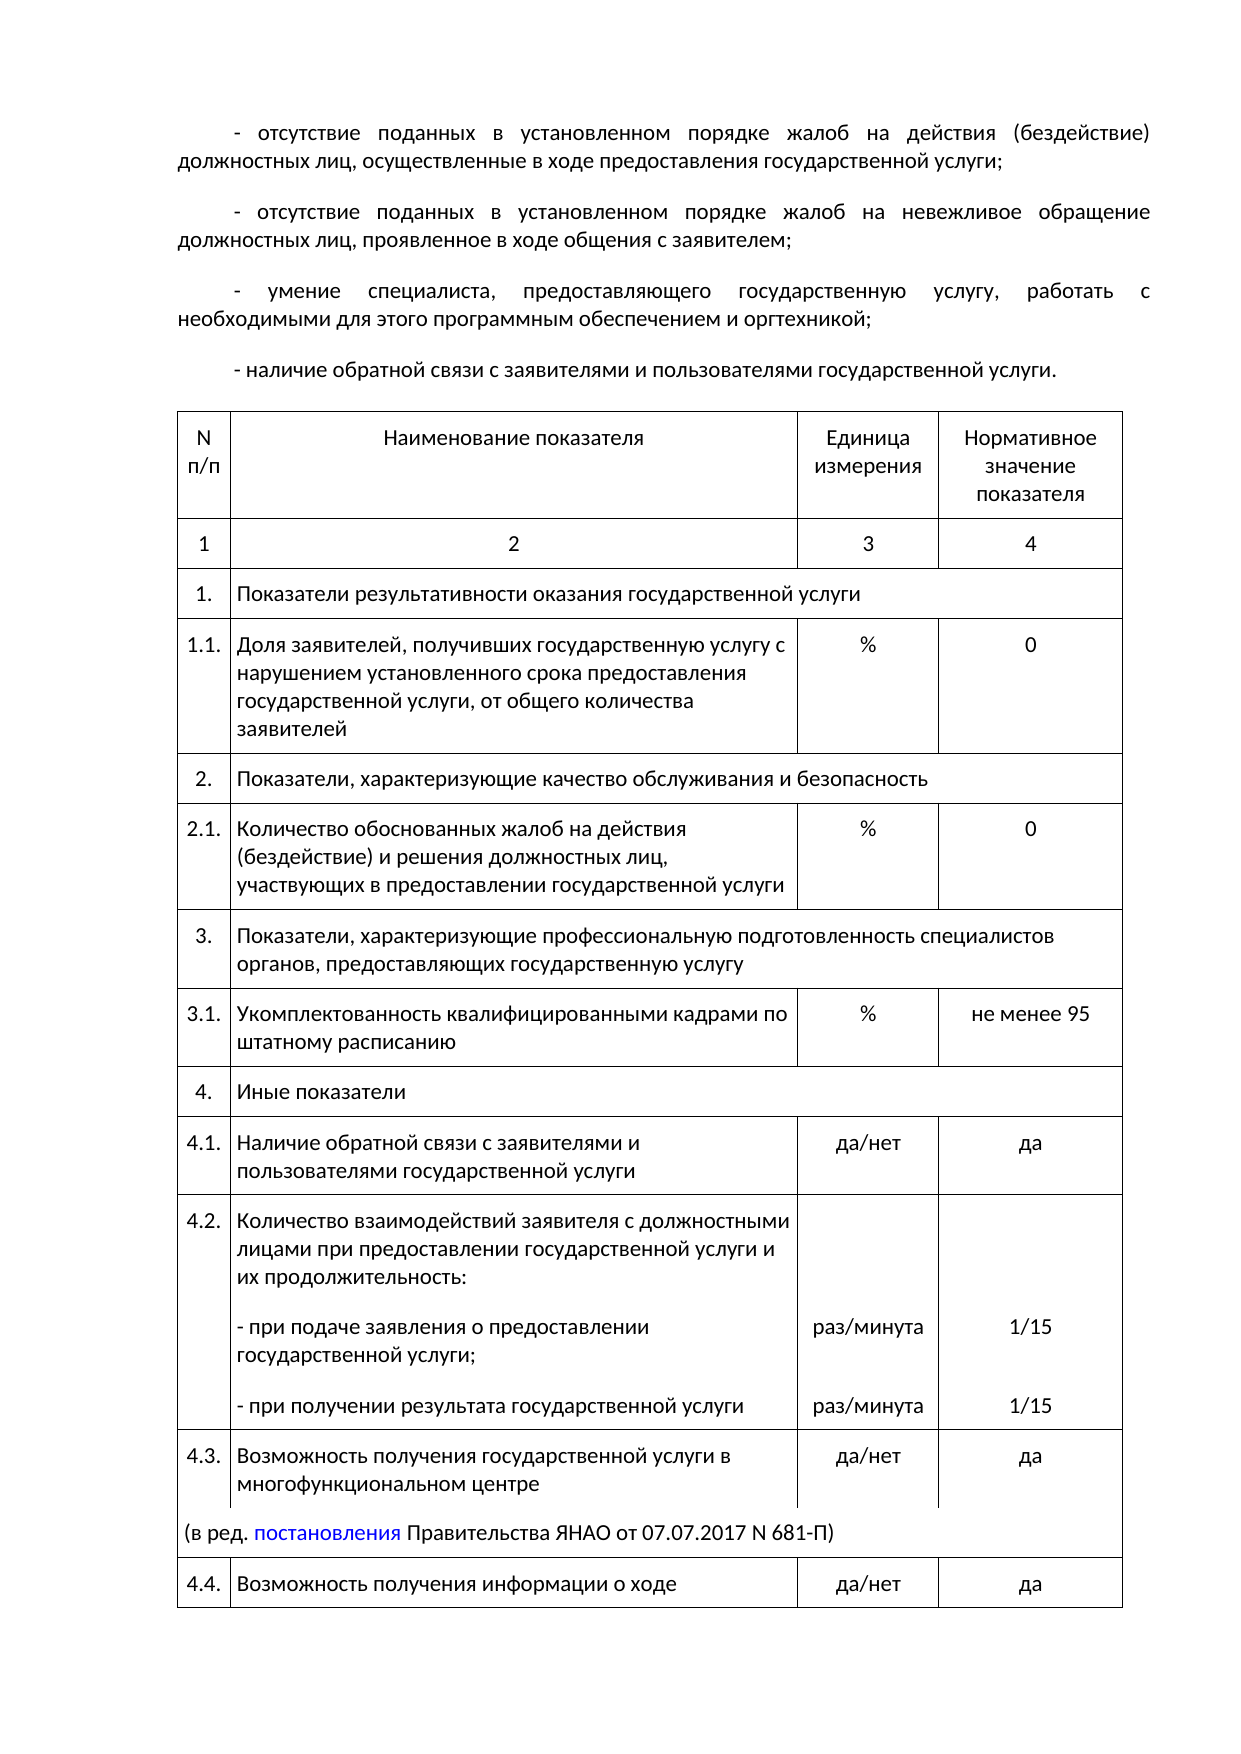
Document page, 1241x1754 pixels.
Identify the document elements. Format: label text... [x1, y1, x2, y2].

table_cell 4.1. [178, 1117, 230, 1194]
table_cell Наличие обратной связи с заявителями и пользователями государственной услуги [231, 1117, 797, 1194]
table_cell % [798, 989, 938, 1066]
table_cell раз/минута [798, 1379, 938, 1429]
table_header Нормативное значение показателя [939, 412, 1122, 517]
table_cell да/нет [798, 1117, 938, 1194]
text - отсутствие поданных в установленном порядке жалоб на действия (бездействие) должностных лиц, осуществленные в ходе предоставления государственной услуги; [177, 118, 1152, 174]
table_cell 4.3. [178, 1430, 230, 1508]
table_cell - при подаче заявления о предоставлении государственной услуги; [231, 1301, 797, 1379]
table_cell 3 [798, 519, 938, 568]
table_header Единица измерения [798, 412, 938, 517]
table_cell 0 [939, 619, 1122, 752]
text - отсутствие поданных в установленном порядке жалоб на невежливое обращение должностных лиц, проявленное в ходе общения с заявителем; [177, 197, 1152, 253]
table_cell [231, 1558, 797, 1607]
table_cell Укомплектованность квалифицированными кадрами по штатному расписанию [231, 989, 797, 1066]
text - умение специалиста, предоставляющего государственную услугу, работать с необходимыми для этого программным обеспечением и оргтехникой; [177, 276, 1152, 332]
table_cell Количество обоснованных жалоб на действия (бездействие) и решения должностных лиц, участвующих в предоставлении государственной услуги [231, 804, 797, 909]
table_cell 2.1. [178, 804, 230, 909]
table_cell 0 [939, 804, 1122, 909]
table_cell да [939, 1117, 1122, 1194]
table_cell - при получении результата государственной услуги [231, 1379, 797, 1429]
table_cell 1 [178, 519, 230, 568]
table_cell 3.1. [178, 989, 230, 1066]
table_cell раз/минута [798, 1301, 938, 1379]
table_cell % [798, 619, 938, 752]
table_cell Иные показатели [231, 1067, 1122, 1116]
table_cell Показатели результативности оказания государственной услуги [231, 569, 1122, 618]
table_cell Возможность получения государственной услуги в многофункциональном центре [231, 1430, 797, 1508]
table_cell да [939, 1558, 1122, 1607]
table_cell [939, 1195, 1122, 1301]
table_cell 4 [939, 519, 1122, 568]
table_cell не менее 95 [939, 989, 1122, 1066]
table_cell Показатели, характеризующие профессиональную подготовленность специалистов органов, предоставляющих государственную услугу [231, 910, 1122, 987]
table_cell 2. [178, 754, 230, 803]
table_cell (в ред. постановления Правительства ЯНАО от 07.07.2017 N 681-П) [178, 1508, 1122, 1557]
table_header N п/п [178, 412, 230, 517]
table_cell 3. [178, 910, 230, 987]
table_cell Показатели, характеризующие качество обслуживания и безопасность [231, 754, 1122, 803]
table_cell Количество взаимодействий заявителя с должностными лицами при предоставлении государственной услуги и их продолжительность: [231, 1195, 797, 1301]
table_cell 1.1. [178, 619, 230, 752]
table_cell 1/15 [939, 1379, 1122, 1429]
table_cell 4. [178, 1067, 230, 1116]
table_cell 2 [231, 519, 797, 568]
text - наличие обратной связи с заявителями и пользователями государственной услуги. [177, 355, 1152, 383]
table_cell 1. [178, 569, 230, 618]
table_header Наименование показателя [231, 412, 797, 517]
table_cell 4.2. [178, 1195, 230, 1429]
table_cell Доля заявителей, получивших государственную услугу с нарушением установленного срока предоставления государственной услуги, от общего количества заявителей [231, 619, 797, 752]
table_cell да [939, 1430, 1122, 1508]
table_cell 1/15 [939, 1301, 1122, 1379]
table_cell да/нет [798, 1430, 938, 1508]
table_cell да/нет [798, 1558, 938, 1607]
table_cell % [798, 804, 938, 909]
table_cell [798, 1195, 938, 1301]
table_cell 4.4. [178, 1558, 230, 1607]
